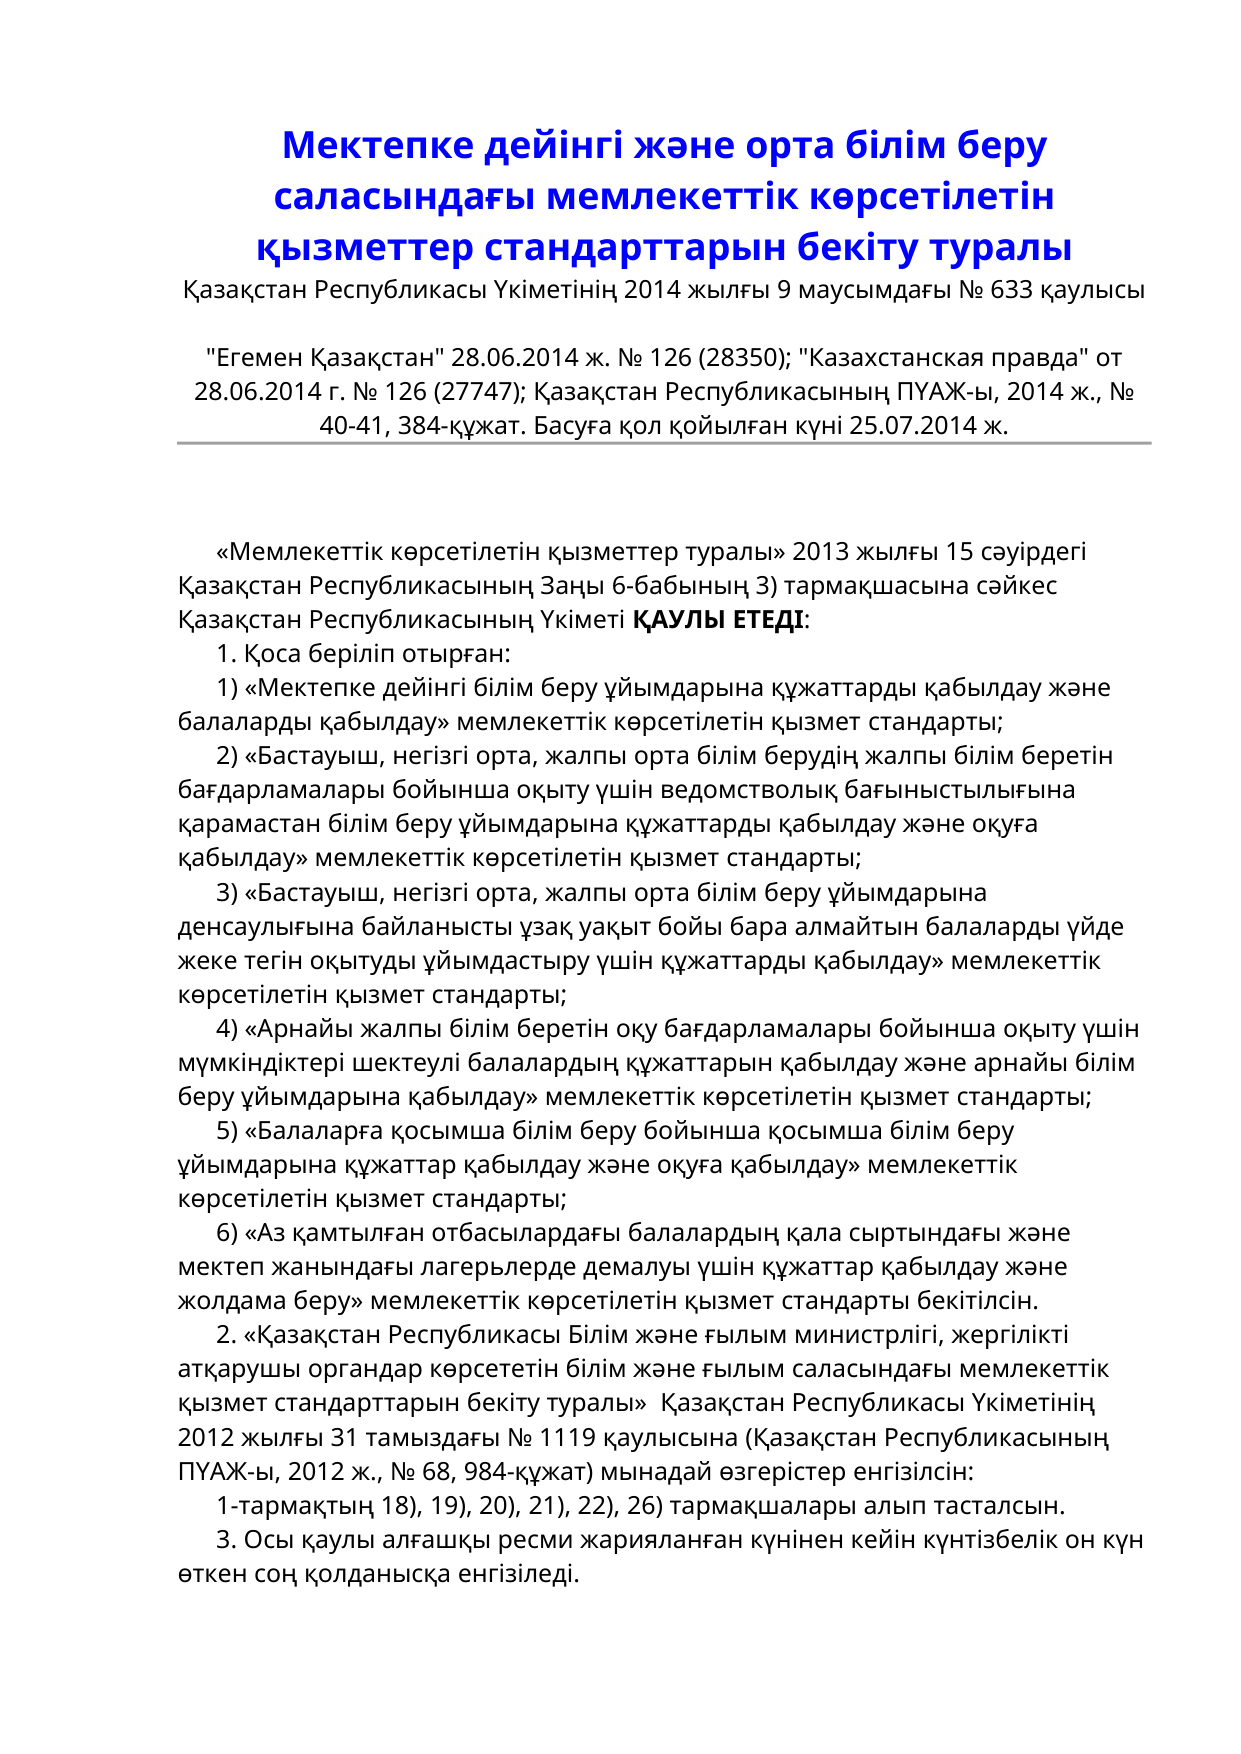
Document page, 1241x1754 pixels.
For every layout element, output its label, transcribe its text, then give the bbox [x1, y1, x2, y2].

text «Мемлекеттік көрсетілетін қызметтер туралы» 2013 жылғы 15 сәуірдегі Қазақстан Республикасының Заңы 6-бабының 3) тармақшасына сәйкес Қазақстан Республикасының Үкіметі ҚАУЛЫ ЕТЕДІ: 1. Қоса беріліп отырған: 1) «Мектепке дейінгі білім беру ұйымдарына құжаттарды қабылдау және балаларды қабылдау» мемлекеттік көрсетілетін қызмет стандарты; 2) «Бастауыш, негізгі орта, жалпы орта білім берудің жалпы білім беретін бағдарламалары бойынша оқыту үшін ведомстволық бағыныстылығына қарамастан білім беру ұйымдарына құжаттарды қабылдау және оқуға қабылдау» мемлекеттік көрсетілетін қызмет стандарты; 3) «Бастауыш, негізгі орта, жалпы орта білім беру ұйымдарына денсаулығына байланысты ұзақ уақыт бойы бара алмайтын балаларды үйде жеке тегін оқытуды ұйымдастыру үшін құжаттарды қабылдау» мемлекеттік көрсетілетін қызмет стандарты; 4) «Арнайы жалпы білім беретін оқу бағдарламалары бойынша оқыту үшін мүмкіндіктері шектеулі балалардың құжаттарын қабылдау және арнайы білім беру ұйымдарына қабылдау» мемлекеттік көрсетілетін қызмет стандарты; 5) «Балаларға қосымша білім беру бойынша қосымша білім беру ұйымдарына құжаттар қабылдау және оқуға қабылдау» мемлекеттік көрсетілетін қызмет стандарты; 6) «Аз қамтылған отбасылардағы балалардың қала сыртындағы және мектеп жанындағы лагерьлерде демалуы үшін құжаттар қабылдау және жолдама беру» мемлекеттік көрсетілетін қызмет стандарты бекітілсін. 2. «Қазақстан Республикасы Білім және ғылым министрлігі, жергілікті атқарушы органдар көрсететін білім және ғылым саласындағы мемлекеттік қызмет стандарттарын бекіту туралы» Қазақстан Республикасы Үкіметінің 2012 жылғы 31 тамыздағы № 1119 қаулысына (Қазақстан Республикасының ПҮАЖ-ы, 2012 ж., № 68, 984-құжат) мынадай өзгерістер енгізілсін: 1-тармақтың 18), 19), 20), 21), 22), 26) тармақшалары алып тасталсын. 3. Осы қаулы алғашқы ресми жарияланған күнінен кейін күнтізбелік он күн өткен соң қолданысқа енгізіледі. [177, 533, 1152, 1589]
text "Егемен Қазақстан" 28.06.2014 ж. № 126 (28350); "Казахстанская правда" от 28.06.2014 г. № 126 (27747); Қазақстан Республикасының ПҮАЖ-ы, 2014 ж., № 40-41, 384-құжат. Басуға қол қойылған күні 25.07.2014 ж. [177, 339, 1152, 441]
text Қазақстан Республикасы Үкіметінің 2014 жылғы 9 маусымдағы № 633 қаулысы [177, 271, 1152, 305]
text Мектепке дейінгі және орта білім беру саласындағы мемлекеттік көрсетілетін қызметтер стандарттарын бекіту туралы [177, 118, 1152, 271]
